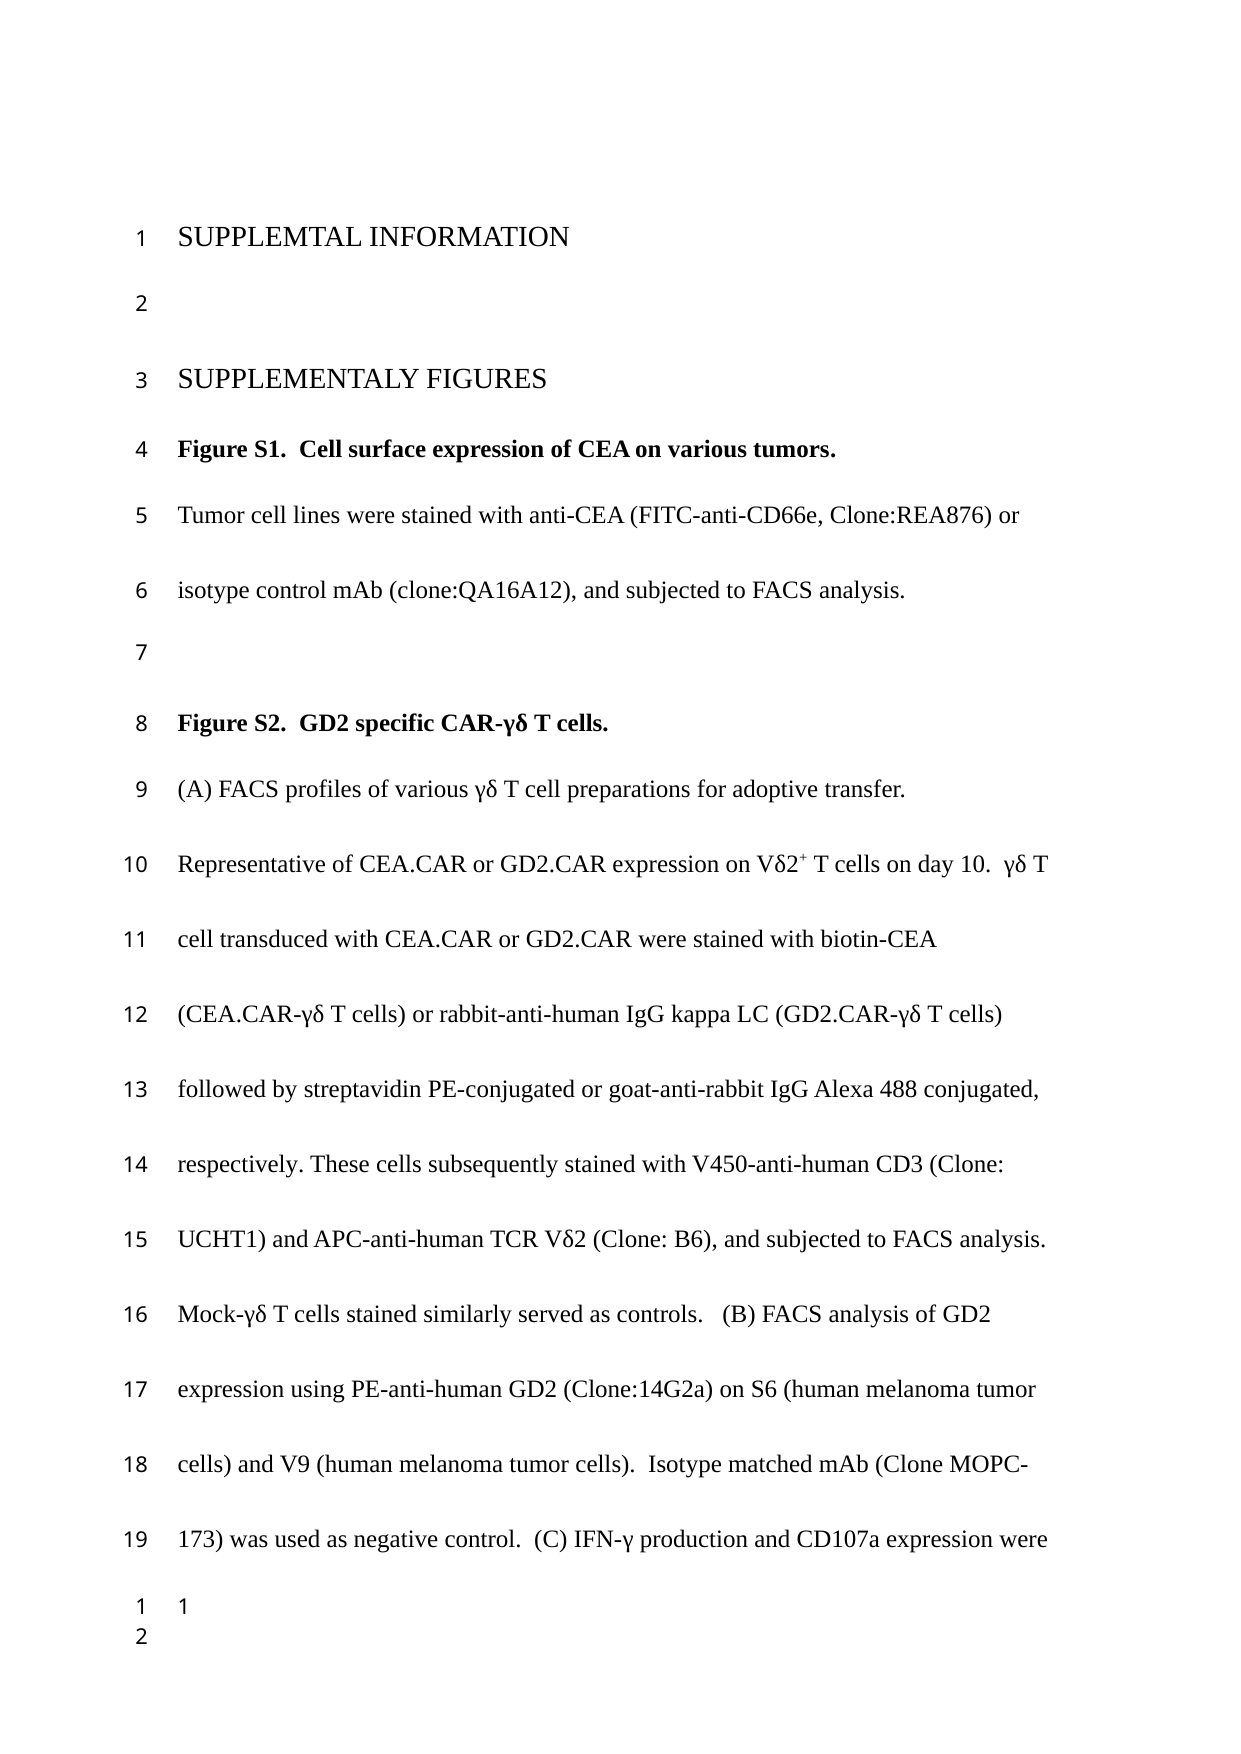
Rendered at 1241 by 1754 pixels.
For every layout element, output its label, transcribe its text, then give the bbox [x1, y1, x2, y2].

text Figure S1. Cell surface expression of CEA on various tumors. [177, 430, 1063, 467]
text Figure S2. GD2 specific CAR-γδ T cells. [177, 704, 1063, 741]
text SUPPLEMTAL INFORMATION [177, 217, 1063, 254]
text Tumor cell lines were stained with anti-CEA (FITC-anti-CD66e, Clone:REA876) or isotype control mAb (clone:QA16A12), and subjected to FACS analysis. [177, 496, 1063, 609]
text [177, 770, 1063, 1557]
text SUPPLEMENTALY FIGURES [177, 359, 1063, 396]
